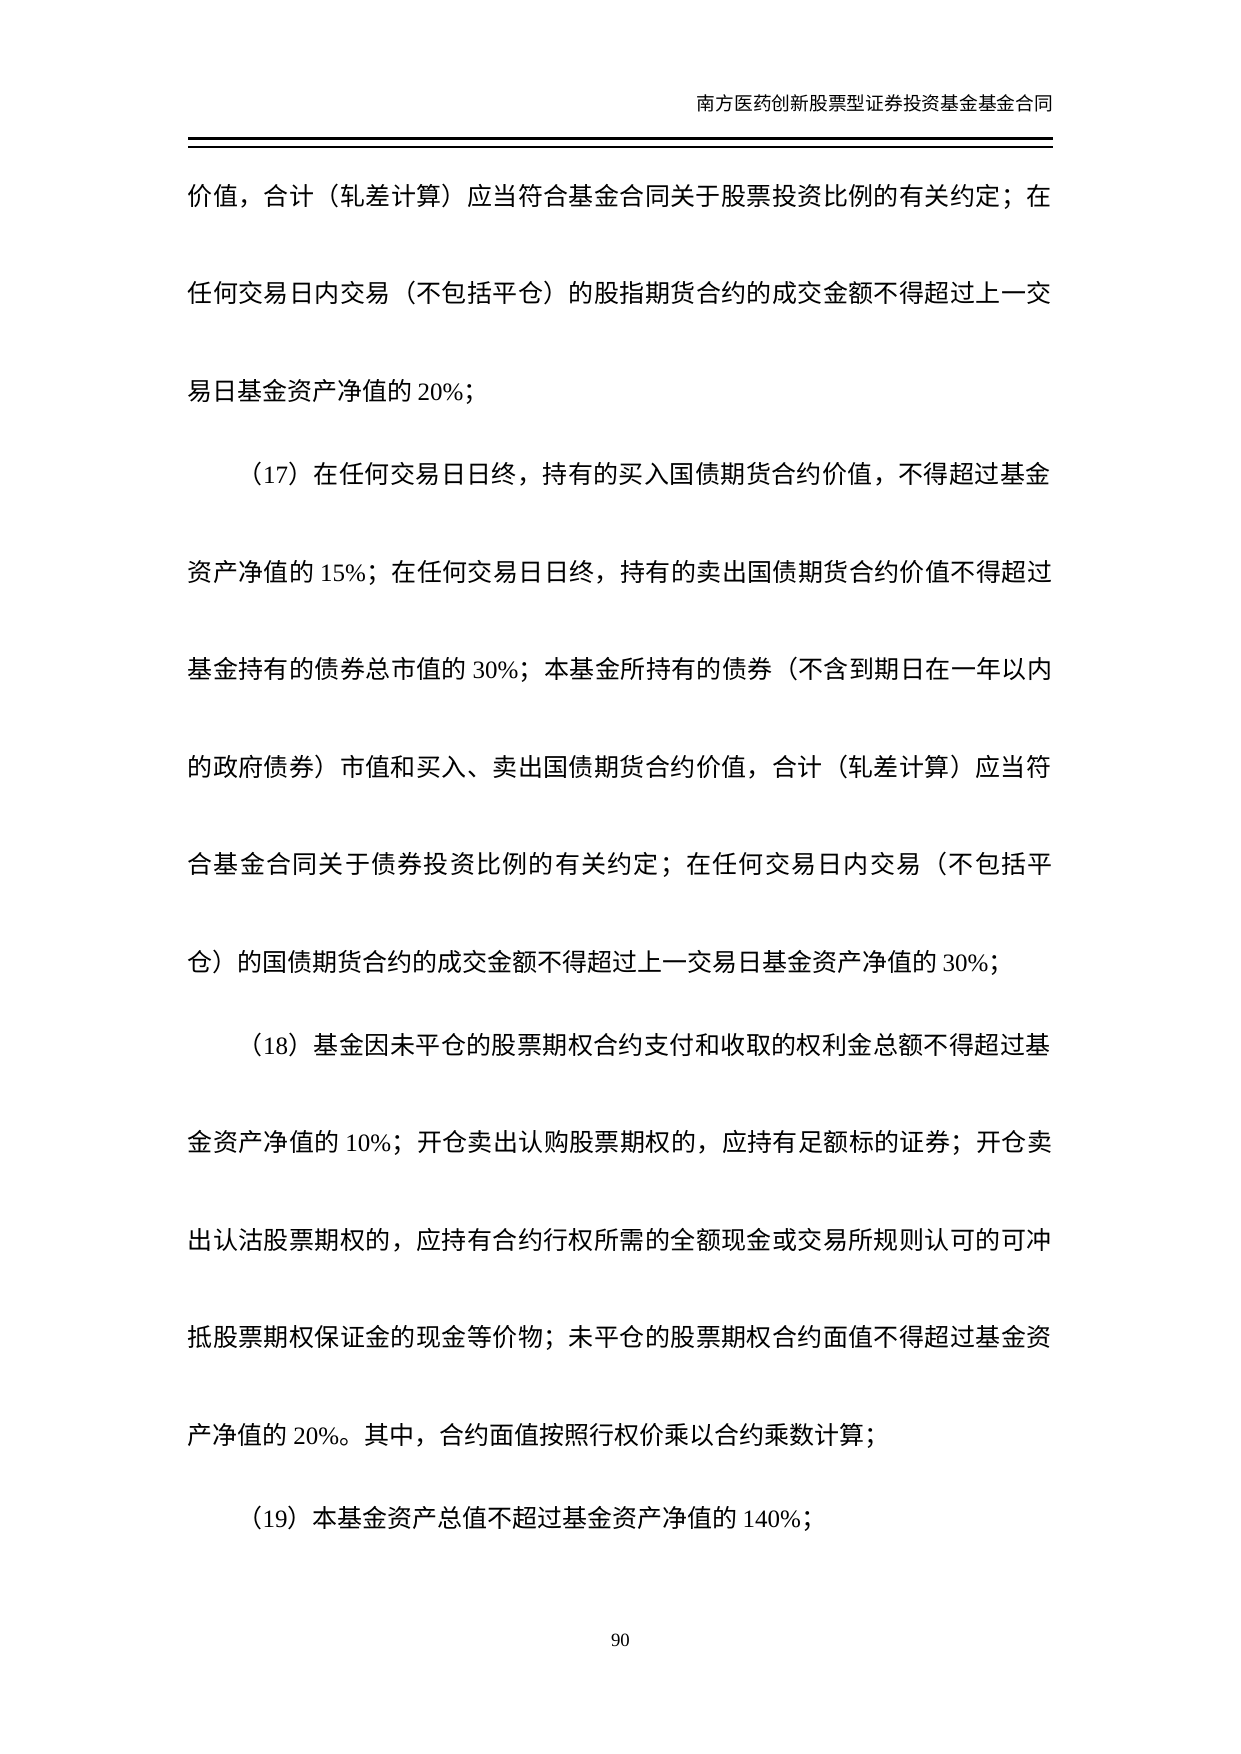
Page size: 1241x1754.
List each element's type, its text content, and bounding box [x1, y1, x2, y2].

text （18）基金因未平仓的股票期权合约支付和收取的权利金总额不得超过基金资产净值的10%；开仓卖出认购股票期权的，应持有足额标的证券；开仓卖出认沽股票期权的，应持有合约行权所需的全额现金或交易所规则认可的可冲抵股票期权保证金的现金等价物；未平仓的股票期权合约面值不得超过基金资产净值的 20%。其中，合约面值按照行权价乘以合约乘数计算； [187, 1011, 1053, 1466]
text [187, 162, 1053, 422]
text （17）在任何交易日日终，持有的买入国债期货合约价值，不得超过基金资产净值的15%；在任何交易日日终，持有的卖出国债期货合约价值不得超过基金持有的债券总市值的30%；本基金所持有的债券（不含到期日在一年以内的政府债券）市值和买入、卖出国债期货合约价值，合计（轧差计算）应当符合基金合同关于债券投资比例的有关约定；在任何交易日内交易（不包括平仓）的国债期货合约的成交金额不得超过上一交易日基金资产净值的30%； [187, 440, 1053, 993]
text （19）本基金资产总值不超过基金资产净值的140%； [187, 1484, 1053, 1549]
